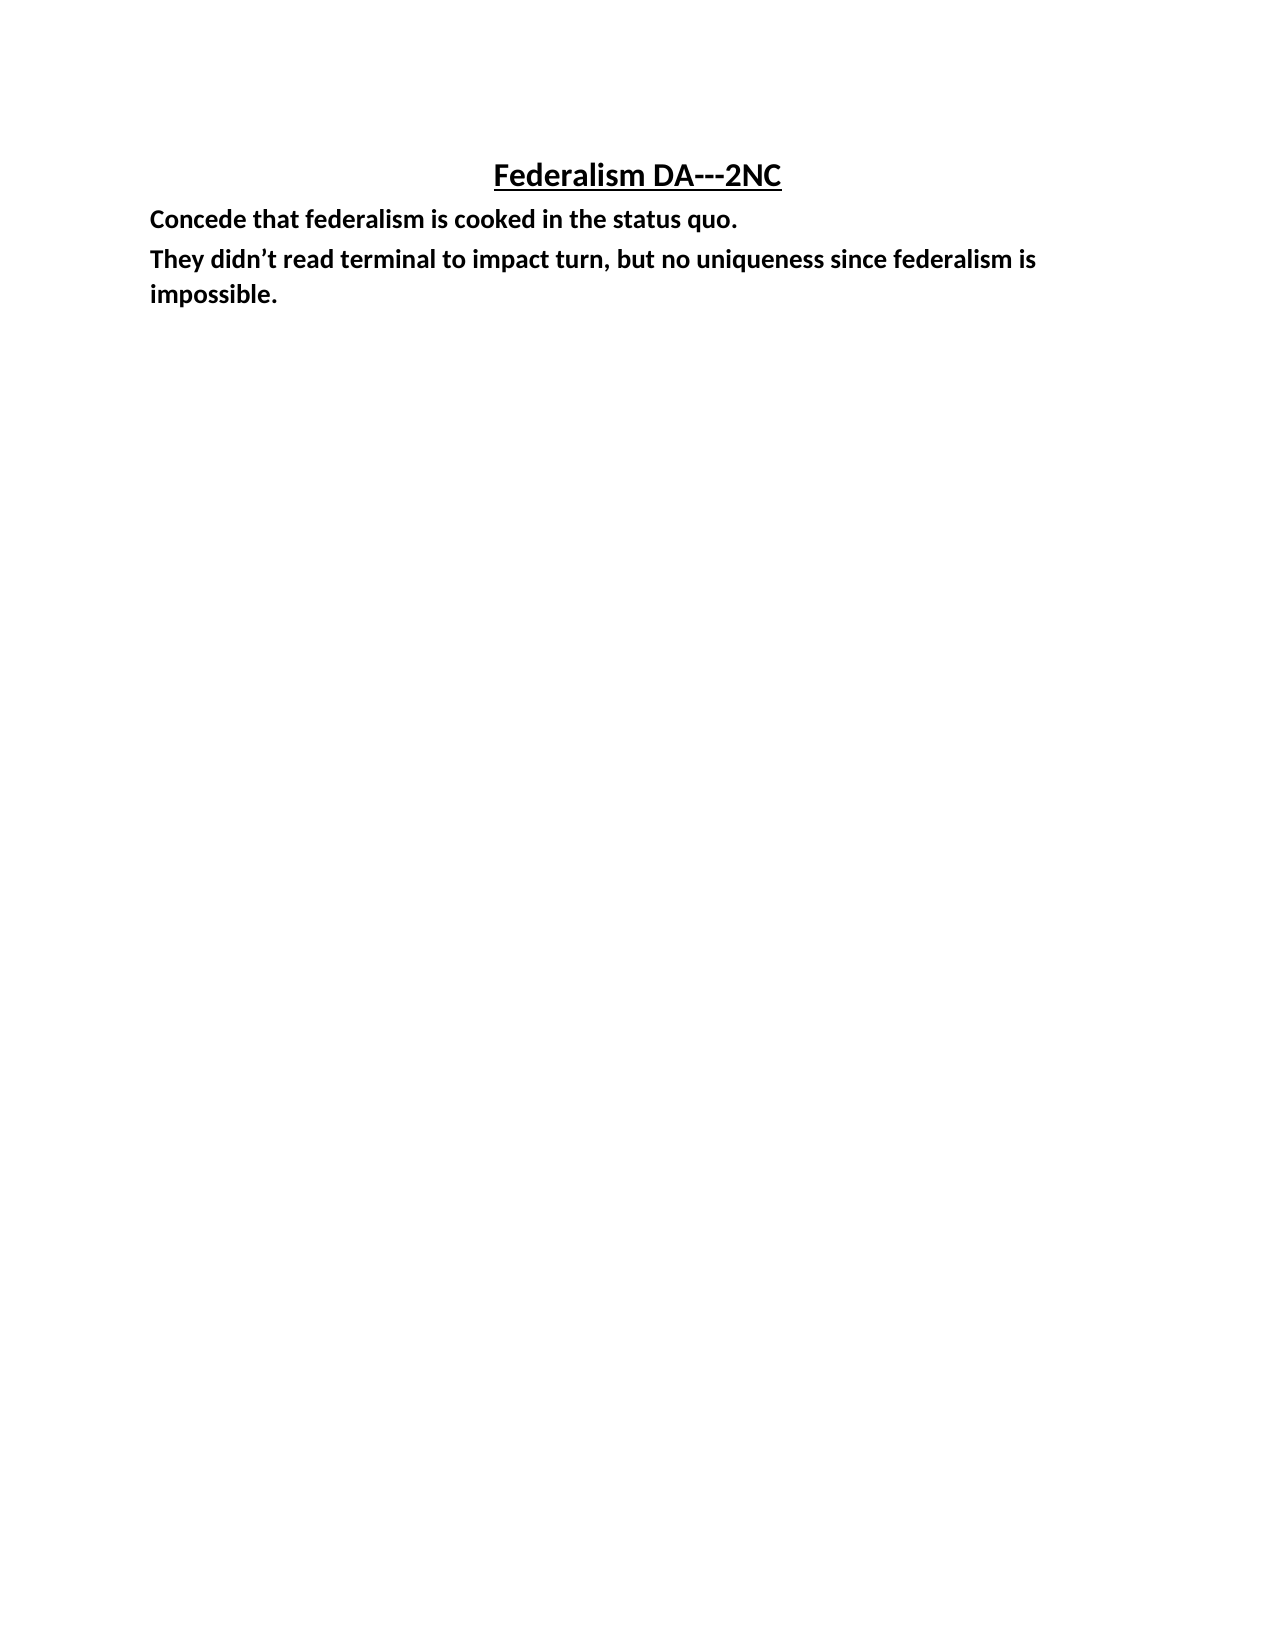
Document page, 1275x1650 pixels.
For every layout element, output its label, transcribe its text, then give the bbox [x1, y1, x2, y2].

subtitle They didn’t read terminal to impact turn, but no uniqueness since federalism is impossible. [150, 242, 1125, 311]
subtitle Federalism DA---2NC [150, 154, 1125, 195]
subtitle Concede that federalism is cooked in the status quo. [150, 202, 1125, 235]
